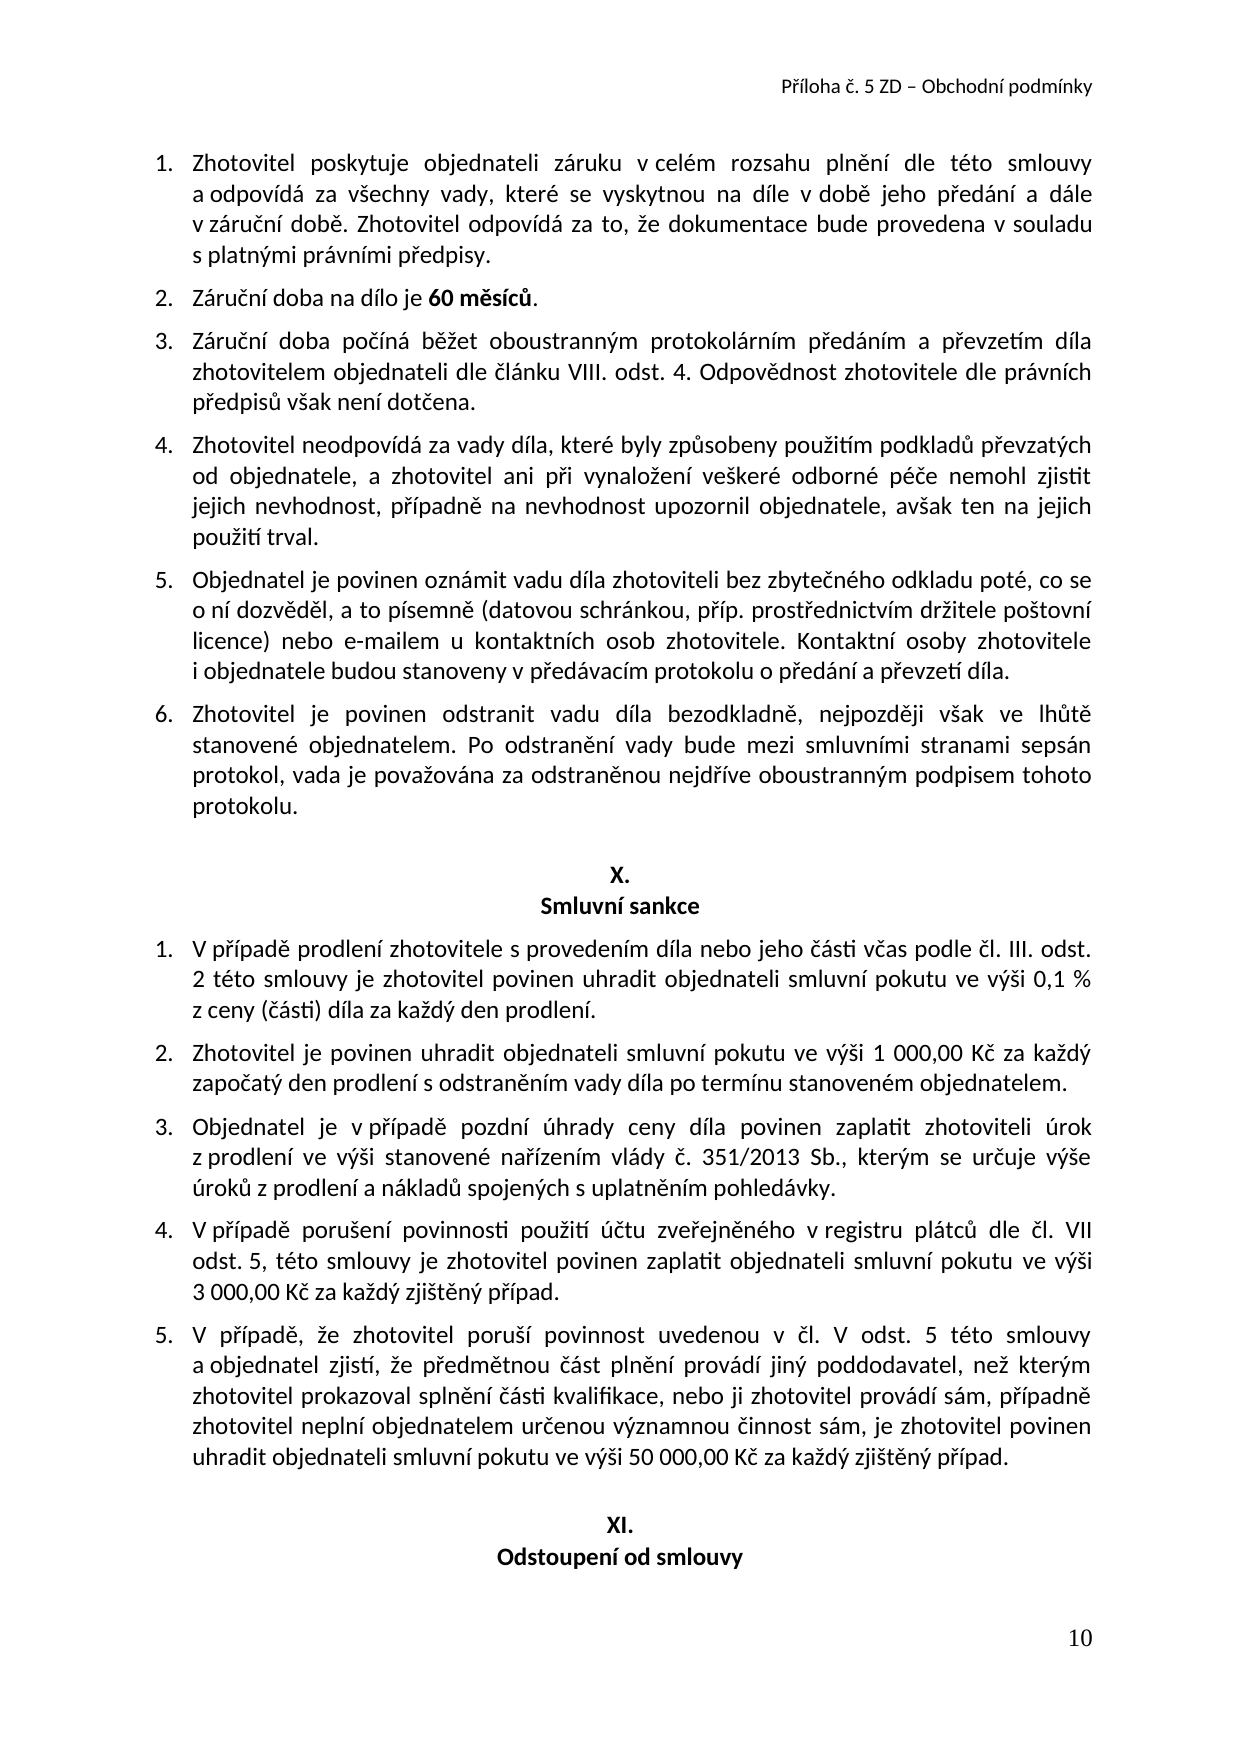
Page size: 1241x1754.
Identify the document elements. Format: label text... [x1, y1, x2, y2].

list Zhotovitel je povinen uhradit objednateli smluvní pokutu ve výši 1 000,00 Kč za každý započatý den prodlení s odstraněním vady díla po termínu stanoveném objednatelem. [154, 1037, 1093, 1098]
text XI. [148, 1509, 1093, 1540]
list V případě porušení povinnosti použití účtu zveřejněného v registru plátců dle čl. VII odst. 5, této smlouvy je zhotovitel povinen zaplatit objednateli smluvní pokutu ve výši 3 000,00 Kč za každý zjištěný případ. [154, 1215, 1093, 1306]
text Smluvní sankce [148, 889, 1093, 921]
list Objednatel je povinen oznámit vadu díla zhotoviteli bez zbytečného odkladu poté, co se o ní dozvěděl, a to písemně (datovou schránkou, příp. prostřednictvím držitele poštovní licence) nebo e-mailem u kontaktních osob zhotovitele. Kontaktní osoby zhotovitele i objednatele budou stanoveny v předávacím protokolu o předání a převzetí díla. [154, 564, 1093, 686]
list Zhotovitel neodpovídá za vady díla, které byly způsobeny použitím podkladů převzatých od objednatele, a zhotovitel ani při vynaložení veškeré odborné péče nemohl zjistit jejich nevhodnost, případně na nevhodnost upozornil objednatele, avšak ten na jejich použití trval. [154, 429, 1093, 551]
list V případě, že zhotovitel poruší povinnost uvedenou v čl. V odst. 5 této smlouvy a objednatel zjistí, že předmětnou část plnění provádí jiný poddodavatel, než kterým zhotovitel prokazoval splnění části kvalifikace, nebo ji zhotovitel provádí sám, případně zhotovitel neplní objednatelem určenou významnou činnost sám, je zhotovitel povinen uhradit objednateli smluvní pokutu ve výši 50 000,00 Kč za každý zjištěný případ. [154, 1319, 1093, 1471]
list Zhotovitel je povinen odstranit vadu díla bezodkladně, nejpozději však ve lhůtě stanovené objednatelem. Po odstranění vady bude mezi smluvními stranami sepsán protokol, vada je považována za odstraněnou nejdříve oboustranným podpisem tohoto protokolu. [154, 698, 1093, 821]
list Záruční doba počíná běžet oboustranným protokolárním předáním a převzetím díla zhotovitelem objednateli dle článku VIII. odst. 4. Odpovědnost zhotovitele dle právních předpisů však není dotčena. [154, 325, 1093, 417]
text Odstoupení od smlouvy [148, 1540, 1093, 1571]
text X. [148, 858, 1093, 889]
list Záruční doba na dílo je 60 měsíců. [154, 282, 1093, 313]
list Objednatel je v případě pozdní úhrady ceny díla povinen zaplatit zhotoviteli úrok z prodlení ve výši stanovené nařízením vlády č. 351/2013 Sb., kterým se určuje výše úroků z prodlení a nákladů spojených s uplatněním pohledávky. [154, 1111, 1093, 1202]
list V případě prodlení zhotovitele s provedením díla nebo jeho části včas podle čl. III. odst. 2 této smlouvy je zhotovitel povinen uhradit objednateli smluvní pokutu ve výši 0,1 % z ceny (části) díla za každý den prodlení. [154, 933, 1093, 1024]
list Zhotovitel poskytuje objednateli záruku v celém rozsahu plnění dle této smlouvy a odpovídá za všechny vady, které se vyskytnou na díle v době jeho předání a dále v záruční době. Zhotovitel odpovídá za to, že dokumentace bude provedena v souladu s platnými právními předpisy. [154, 148, 1093, 270]
